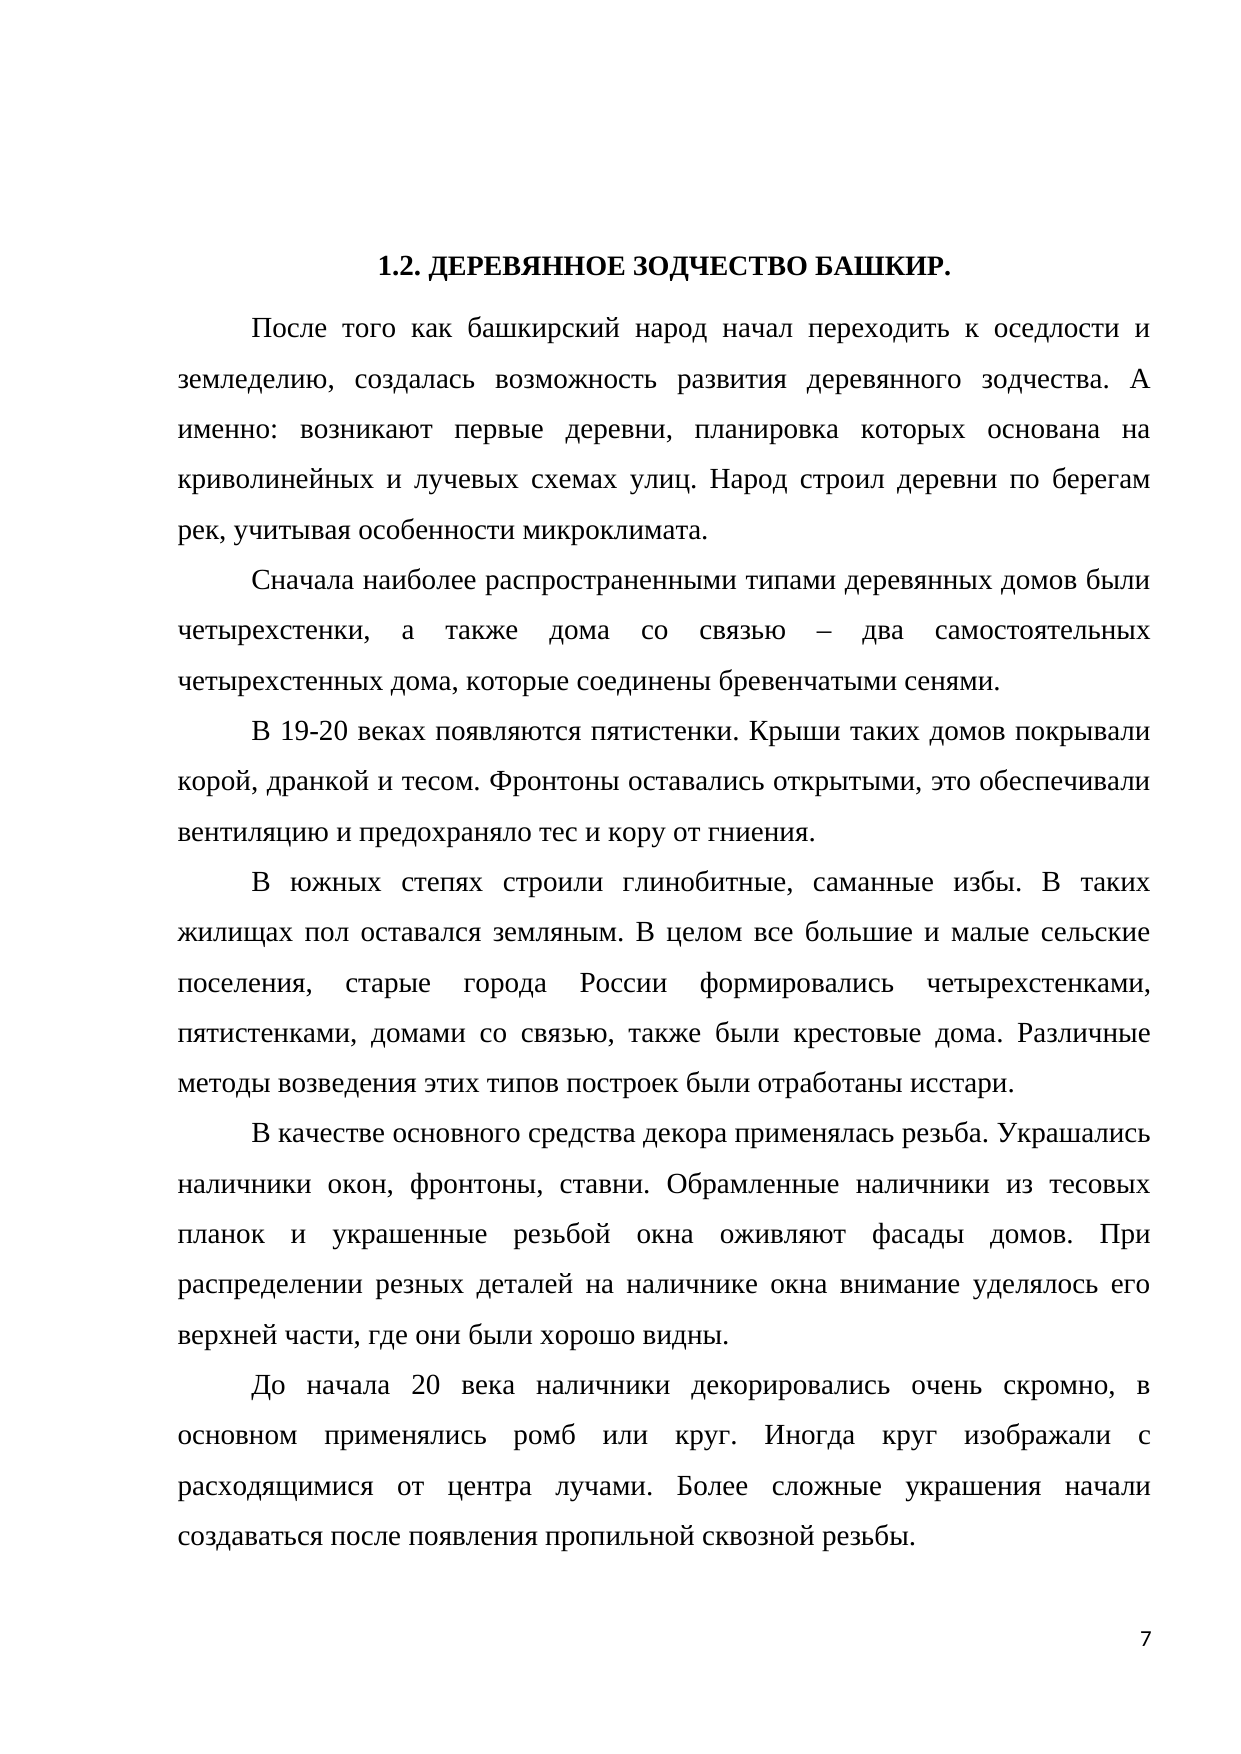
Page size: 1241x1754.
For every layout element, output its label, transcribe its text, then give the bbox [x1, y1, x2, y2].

subtitle 1.2. ДЕРЕВЯННОЕ ЗОДЧЕСТВО БАШКИР. [177, 248, 1152, 281]
text Сначала наиболее распространенными типами деревянных домов были четырехстенки, а также дома со связью – два самостоятельных четырехстенных дома, которые соединены бревенчатыми сенями. [177, 562, 1152, 696]
text В 19-20 веках появляются пятистенки. Крыши таких домов покрывали корой, дранкой и тесом. Фронтоны оставались открытыми, это обеспечивали вентиляцию и предохраняло тес и кору от гниения. [177, 713, 1152, 847]
text После того как башкирский народ начал переходить к оседлости и земледелию, создалась возможность развития деревянного зодчества. А именно: возникают первые деревни, планировка которых основана на криволинейных и лучевых схемах улиц. Народ строил деревни по берегам рек, учитывая особенности микроклимата. [177, 311, 1152, 545]
text В южных степях строили глинобитные, саманные избы. В таких жилищах пол оставался земляным. В целом все большие и малые сельские поселения, старые города России формировались четырехстенками, пятистенками, домами со связью, также были крестовые дома. Различные методы возведения этих типов построек были отработаны исстари. [177, 864, 1152, 1099]
text В качестве основного средства декора применялась резьба. Украшались наличники окон, фронтоны, ставни. Обрамленные наличники из тесовых планок и украшенные резьбой окна оживляют фасады домов. При распределении резных деталей на наличнике окна внимание уделялось его верхней части, где они были хорошо видны. [177, 1116, 1152, 1350]
text До начала 20 века наличники декорировались очень скромно, в основном применялись ромб или круг. Иногда круг изображали с расходящимися от центра лучами. Более сложные украшения начали создаваться после появления пропильной сквозной резьбы. [177, 1367, 1152, 1552]
